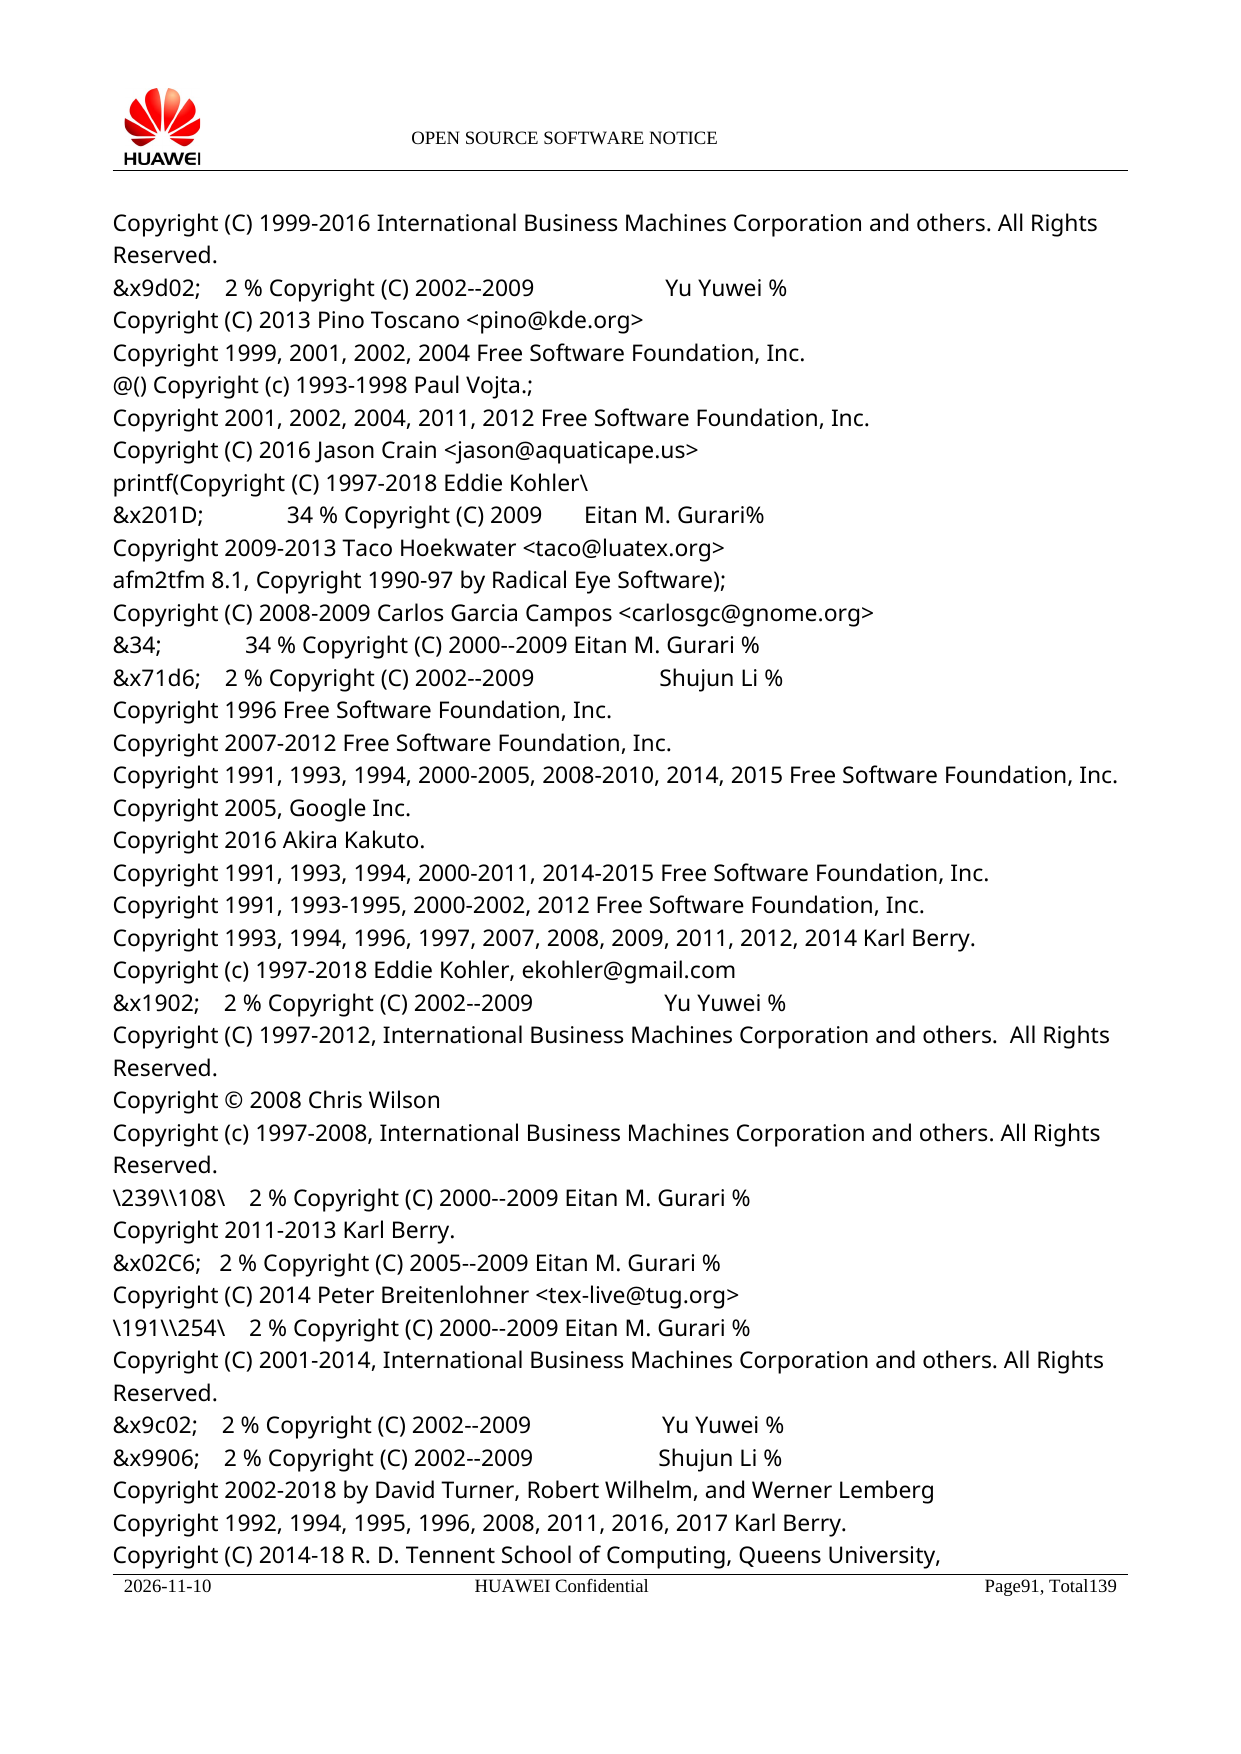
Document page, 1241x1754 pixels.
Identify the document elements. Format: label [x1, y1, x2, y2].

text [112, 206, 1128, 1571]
picture [124, 88, 201, 165]
